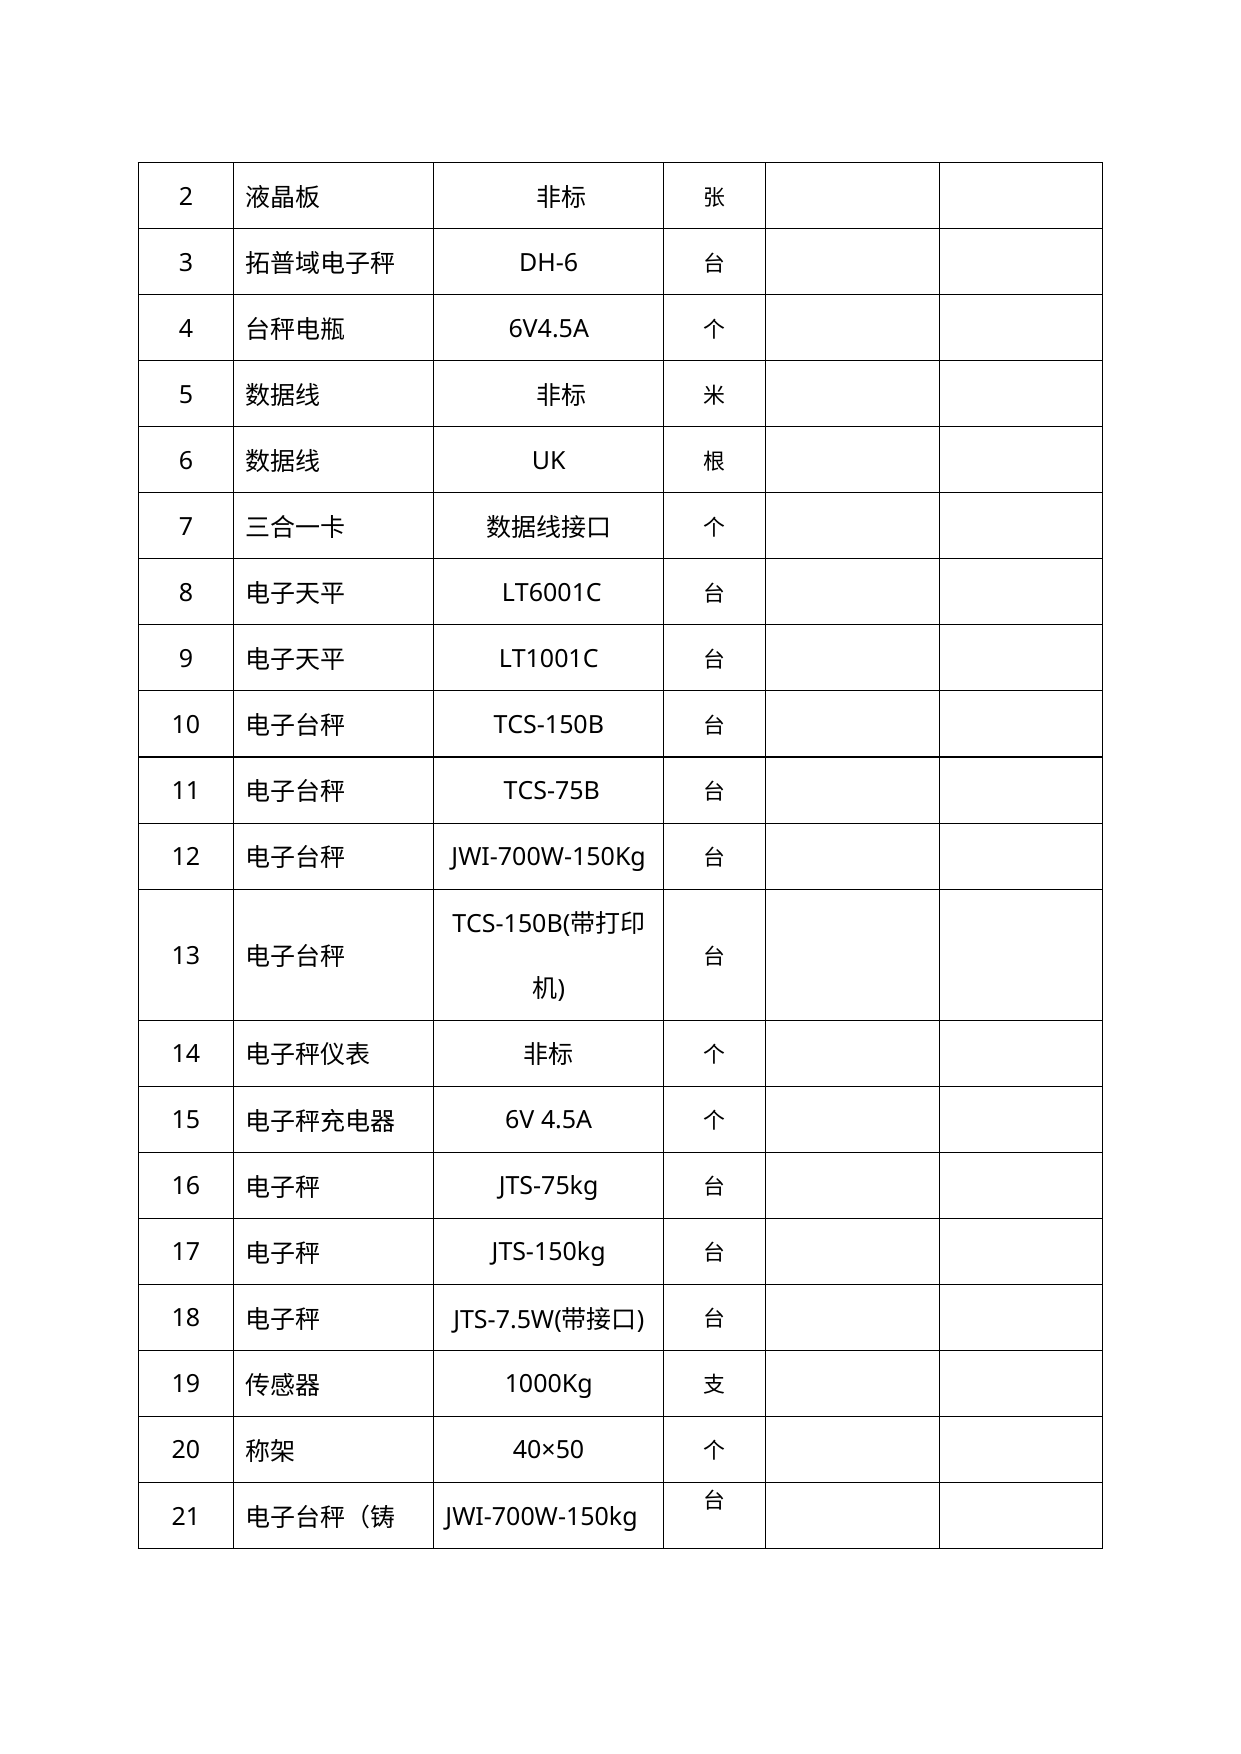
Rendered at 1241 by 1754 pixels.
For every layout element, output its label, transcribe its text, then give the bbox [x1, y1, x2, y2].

table_cell 电子秤 [234, 1219, 433, 1284]
table_cell 6 [139, 427, 233, 492]
table_cell [940, 890, 1102, 1019]
table_cell 拓普域电子秤 [234, 229, 433, 294]
table_cell [766, 229, 939, 294]
table_cell [940, 1219, 1102, 1284]
table_cell [766, 1021, 939, 1086]
table_cell [766, 1219, 939, 1284]
table_cell 电子天平 [234, 559, 433, 624]
table_cell 11 [139, 758, 233, 822]
table_cell LT6001C [434, 559, 663, 624]
table_cell 非标 [434, 1021, 663, 1086]
table_cell 14 [139, 1021, 233, 1086]
table_cell 2 [139, 163, 233, 228]
table_cell 数据线接口 [434, 493, 663, 558]
table_cell 数据线 [234, 427, 433, 492]
table_cell [766, 625, 939, 690]
table_cell [766, 1483, 939, 1548]
table_cell [940, 1021, 1102, 1086]
table_cell [940, 493, 1102, 558]
table_cell [940, 1417, 1102, 1482]
table_cell 电子台秤（铸铝） [234, 1483, 433, 1548]
table_cell 5 [139, 361, 233, 426]
table_cell 15 [139, 1087, 233, 1152]
table_cell 数据线 [234, 361, 433, 426]
table_cell [766, 1285, 939, 1350]
table_cell [766, 1351, 939, 1416]
table_cell 3 [139, 229, 233, 294]
table_cell 20 [139, 1417, 233, 1482]
table_cell [766, 361, 939, 426]
table_cell JWI-700W-150Kg [434, 824, 663, 888]
table_cell [940, 1351, 1102, 1416]
table_cell [940, 1153, 1102, 1218]
table_cell 支 [664, 1351, 765, 1416]
table_cell 根 [664, 427, 765, 492]
table_cell 40×50 [434, 1417, 663, 1482]
table_cell 16 [139, 1153, 233, 1218]
table_cell 电子台秤 [234, 691, 433, 756]
table_cell [766, 1153, 939, 1218]
table_cell 台 [664, 691, 765, 756]
table_cell [940, 1285, 1102, 1350]
table_cell 电子台秤 [234, 824, 433, 888]
table_cell 台秤电瓶 [234, 295, 433, 360]
table_cell 台 [664, 1153, 765, 1218]
table_cell TCS-150B(带打印机) [434, 890, 663, 1019]
table_cell [940, 1483, 1102, 1548]
table_cell [766, 295, 939, 360]
table_cell 台 [664, 1285, 765, 1350]
table_cell 7 [139, 493, 233, 558]
table_cell 称架 [234, 1417, 433, 1482]
table_cell [940, 229, 1102, 294]
table_cell [940, 1087, 1102, 1152]
table_cell 18 [139, 1285, 233, 1350]
table_cell 电子秤 [234, 1285, 433, 1350]
table_cell 10 [139, 691, 233, 756]
table_cell 1000Kg [434, 1351, 663, 1416]
table_cell [940, 625, 1102, 690]
table_cell 个 [664, 493, 765, 558]
table_cell [766, 493, 939, 558]
table_cell 张 [664, 163, 765, 228]
table_cell 9 [139, 625, 233, 690]
table_cell 非标 [434, 163, 663, 228]
table_cell 个 [664, 1087, 765, 1152]
table_cell 电子台秤 [234, 758, 433, 822]
table_cell 电子台秤 [234, 890, 433, 1019]
table_cell TCS-150B [434, 691, 663, 756]
table_cell 电子秤充电器 [234, 1087, 433, 1152]
table_cell 台 [664, 758, 765, 822]
table_cell 台 [664, 824, 765, 888]
table_cell [940, 758, 1102, 822]
table_cell JWI-700W-150kg [434, 1483, 663, 1548]
table_cell 台 [664, 1483, 765, 1548]
table_cell UK [434, 427, 663, 492]
table_cell TCS-75B [434, 758, 663, 822]
table_cell [766, 758, 939, 822]
table_cell JTS-7.5W(带接口) [434, 1285, 663, 1350]
table_cell 台 [664, 625, 765, 690]
table_cell [766, 824, 939, 888]
table_cell LT1001C [434, 625, 663, 690]
table_cell [940, 163, 1102, 228]
table_cell JTS-75kg [434, 1153, 663, 1218]
table_cell 非标 [434, 361, 663, 426]
table_cell [766, 691, 939, 756]
table_cell 19 [139, 1351, 233, 1416]
table_cell 台 [664, 559, 765, 624]
table_cell 传感器 [234, 1351, 433, 1416]
table_cell [940, 361, 1102, 426]
table_cell [940, 824, 1102, 888]
table_cell [766, 163, 939, 228]
table_cell 17 [139, 1219, 233, 1284]
table_cell 电子天平 [234, 625, 433, 690]
table_cell [766, 427, 939, 492]
table_cell 个 [664, 1417, 765, 1482]
table_cell 台 [664, 1219, 765, 1284]
table_cell 米 [664, 361, 765, 426]
table_cell [766, 1087, 939, 1152]
table_cell JTS-150kg [434, 1219, 663, 1284]
table_cell 个 [664, 295, 765, 360]
table_cell DH-6 [434, 229, 663, 294]
table_cell [766, 890, 939, 1019]
table_cell 台 [664, 229, 765, 294]
table_cell [940, 427, 1102, 492]
table_cell 个 [664, 1021, 765, 1086]
table_cell [940, 691, 1102, 756]
table_cell 三合一卡 [234, 493, 433, 558]
table_cell [766, 1417, 939, 1482]
table_cell 液晶板 [234, 163, 433, 228]
table_cell 12 [139, 824, 233, 888]
table_cell 4 [139, 295, 233, 360]
table_cell 21 [139, 1483, 233, 1548]
table_cell [940, 295, 1102, 360]
table_cell 6V 4.5A [434, 1087, 663, 1152]
table_cell 电子秤 [234, 1153, 433, 1218]
table_cell 8 [139, 559, 233, 624]
table_cell 电子秤仪表 [234, 1021, 433, 1086]
table_cell [766, 559, 939, 624]
table_cell 13 [139, 890, 233, 1019]
table_cell [940, 559, 1102, 624]
table_cell 台 [664, 890, 765, 1019]
table_cell 6V4.5A [434, 295, 663, 360]
